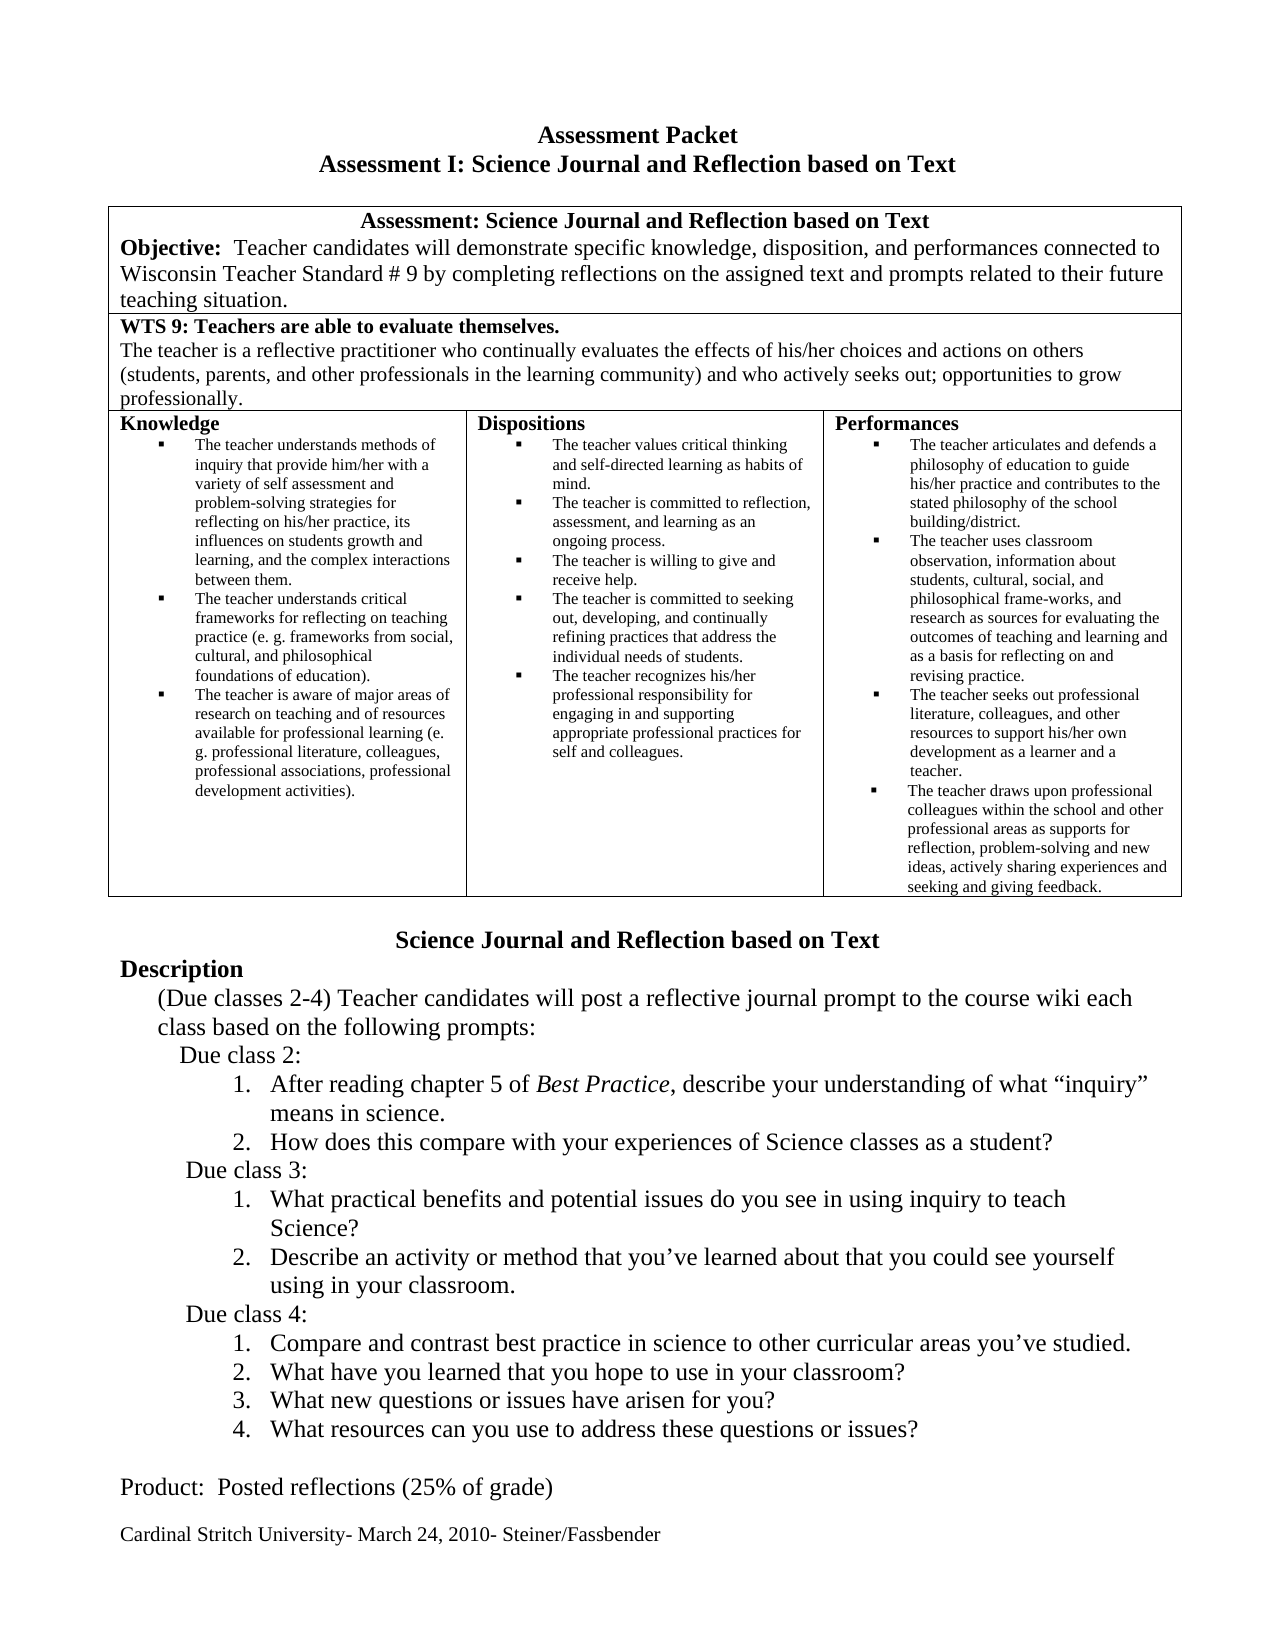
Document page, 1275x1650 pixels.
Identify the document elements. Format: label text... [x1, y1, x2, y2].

text Description [120, 954, 1155, 983]
table_cell Knowledge The teacher understands methods of inquiry that provide him/her with a variety of self assessment and problem-solving strategies for reflecting on his/her practice, its influences on students growth and learning, and the complex interactions between them. The teacher understands critical frameworks for reflecting on teaching practice (e. g. frameworks from social, cultural, and philosophical foundations of education). The teacher is aware of major areas of research on teaching and of resources available for professional learning (e. g. professional literature, colleagues, professional associations, professional development activities). [109, 411, 466, 896]
table_cell WTS 9: Teachers are able to evaluate themselves. The teacher is a reflective practitioner who continually evaluates the effects of his/her choices and actions on others (students, parents, and other professionals in the learning community) and who actively seeks out; opportunities to grow professionally. [109, 314, 1181, 410]
text Due class 4: [120, 1299, 1155, 1328]
list After reading chapter 5 of Best Practice, describe your understanding of what “inquiry” means in science. [232, 1069, 1155, 1127]
table_cell Dispositions The teacher values critical thinking and self-directed learning as habits of mind. The teacher is committed to reflection, assessment, and learning as an ongoing process. The teacher is willing to give and receive help. The teacher is committed to seeking out, developing, and continually refining practices that address the individual needs of students. The teacher recognizes his/her professional responsibility for engaging in and supporting appropriate professional practices for self and colleagues. [467, 411, 823, 896]
text Science Journal and Reflection based on Text [120, 925, 1155, 954]
text Due class 3: [120, 1155, 1155, 1184]
list What resources can you use to address these questions or issues? [232, 1414, 1155, 1443]
list Compare and contrast best practice in science to other curricular areas you’ve studied. [232, 1328, 1155, 1357]
table_cell Performances The teacher articulates and defends a philosophy of education to guide his/her practice and contributes to the stated philosophy of the school building/district. The teacher uses classroom observation, information about students, cultural, social, and philosophical frame-works, and research as sources for evaluating the outcomes of teaching and learning and as a basis for reflecting on and revising practice. The teacher seeks out professional literature, colleagues, and other resources to support his/her own development as a learner and a teacher. The teacher draws upon professional colleagues within the school and other professional areas as supports for reflection, problem-solving and new ideas, actively sharing experiences and seeking and giving feedback. [824, 411, 1181, 896]
list What new questions or issues have arisen for you? [232, 1385, 1155, 1414]
text (Due classes 2-4) Teacher candidates will post a reflective journal prompt to the course wiki each class based on the following prompts: [157, 983, 1155, 1040]
list How does this compare with your experiences of Science classes as a student? [232, 1127, 1155, 1155]
subtitle Assessment Packet [120, 120, 1155, 149]
list Describe an activity or method that you’ve learned about that you could see yourself using in your classroom. [232, 1242, 1155, 1299]
text Product: Posted reflections (25% of grade) [120, 1472, 1155, 1500]
list What practical benefits and potential issues do you see in using inquiry to teach Science? [232, 1184, 1155, 1242]
text Due class 2: [120, 1040, 1155, 1069]
table_header Assessment: Science Journal and Reflection based on Text Objective: Teacher candidates will demonstrate specific knowledge, disposition, and performances connected to Wisconsin Teacher Standard # 9 by completing reflections on the assigned text and prompts related to their future teaching situation. [109, 207, 1181, 313]
text Assessment I: Science Journal and Reflection based on Text [120, 149, 1155, 177]
list What have you learned that you hope to use in your classroom? [232, 1357, 1155, 1385]
